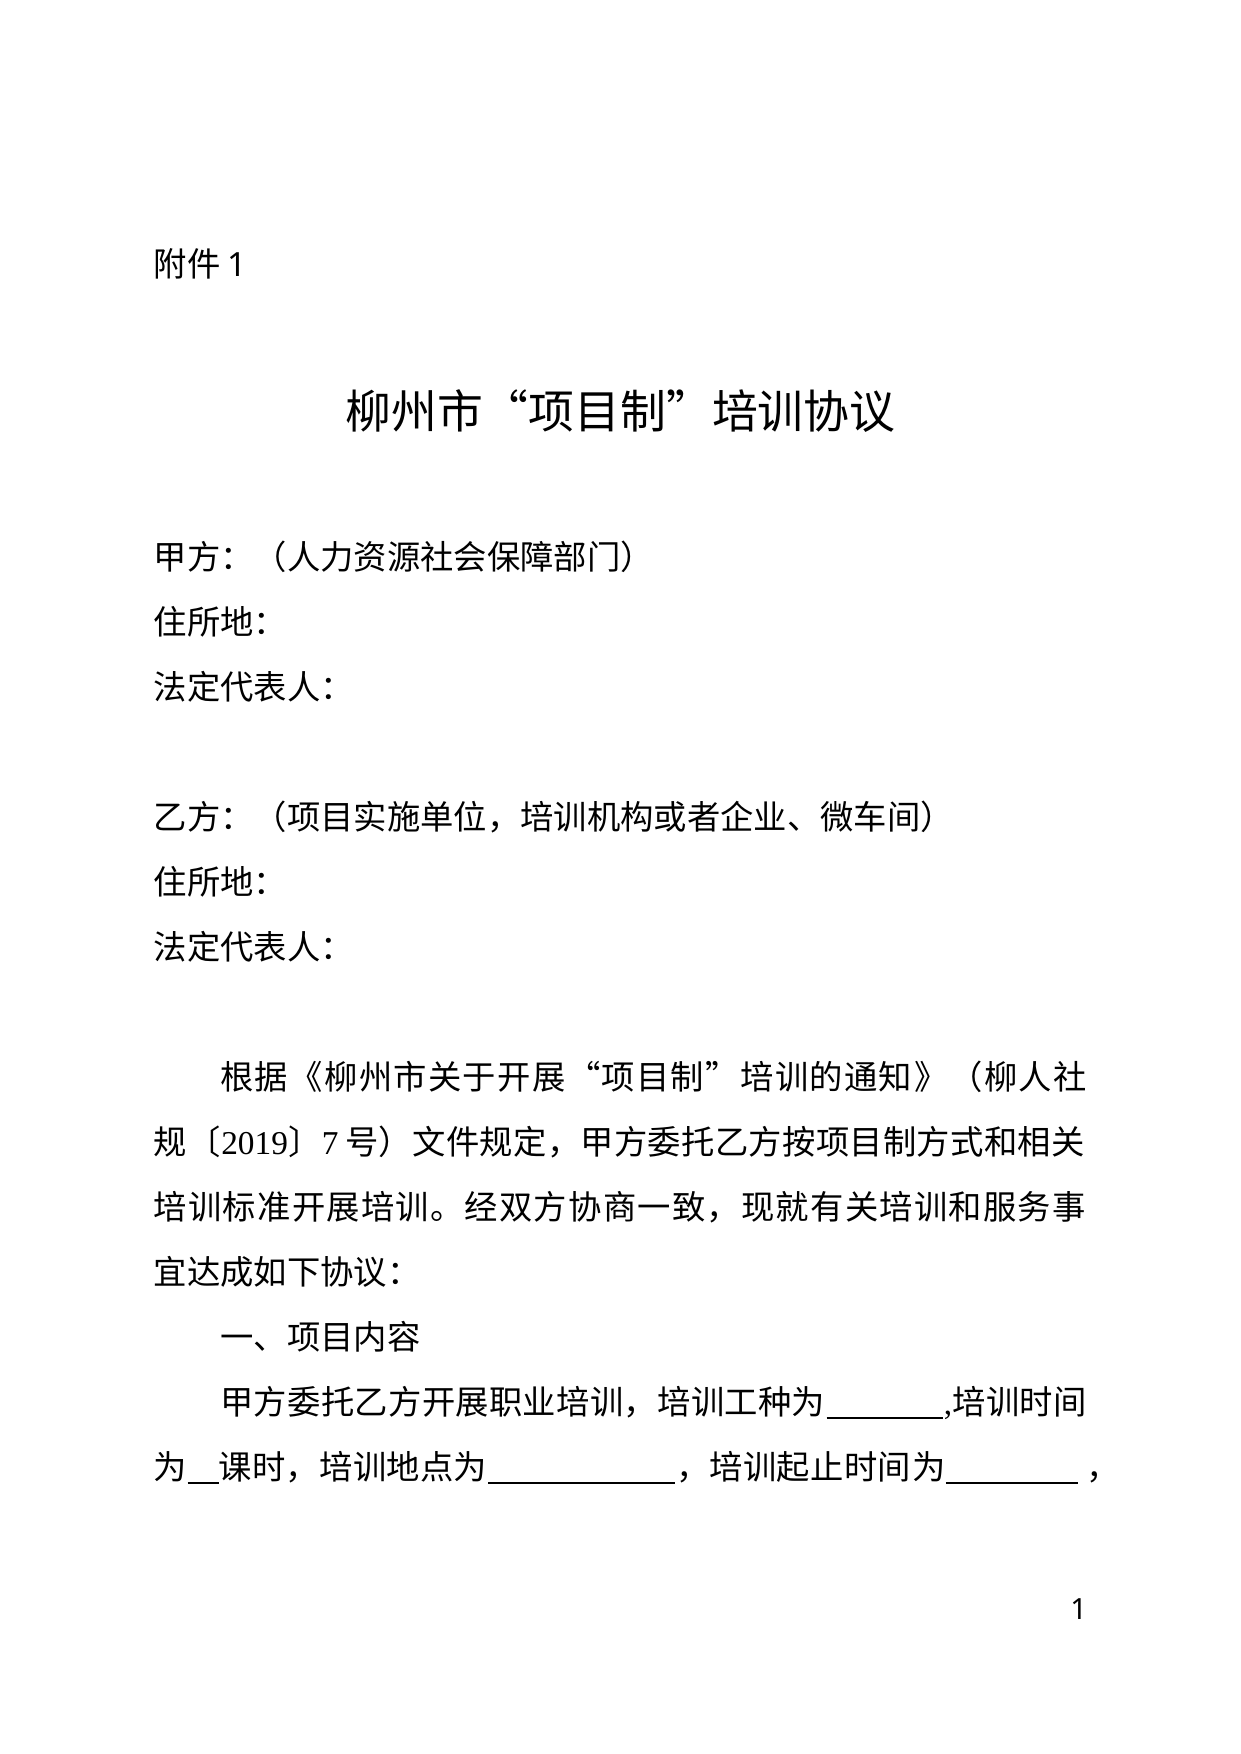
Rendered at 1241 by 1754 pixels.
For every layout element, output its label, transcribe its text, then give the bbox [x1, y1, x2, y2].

text 法定代表人： [153, 912, 1087, 977]
text 乙方：（项目实施单位，培训机构或者企业、微车间） [153, 782, 1087, 847]
text 住所地： [153, 587, 1087, 652]
text 住所地： [153, 847, 1087, 912]
text 法定代表人： [153, 652, 1087, 717]
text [153, 1367, 1087, 1497]
text 根据《柳州市关于开展“项目制”培训的通知》（柳人社规〔2019〕7号）文件规定，甲方委托乙方按项目制方式和相关培训标准开展培训。经双方协商一致，现就有关培训和服务事宜达成如下协议： [153, 1042, 1087, 1302]
text 柳州市“项目制”培训协议 [153, 360, 1087, 457]
text 一、项目内容 [153, 1302, 1087, 1367]
text 甲方：（人力资源社会保障部门） [153, 522, 1087, 587]
text 附件1 [153, 230, 1087, 295]
